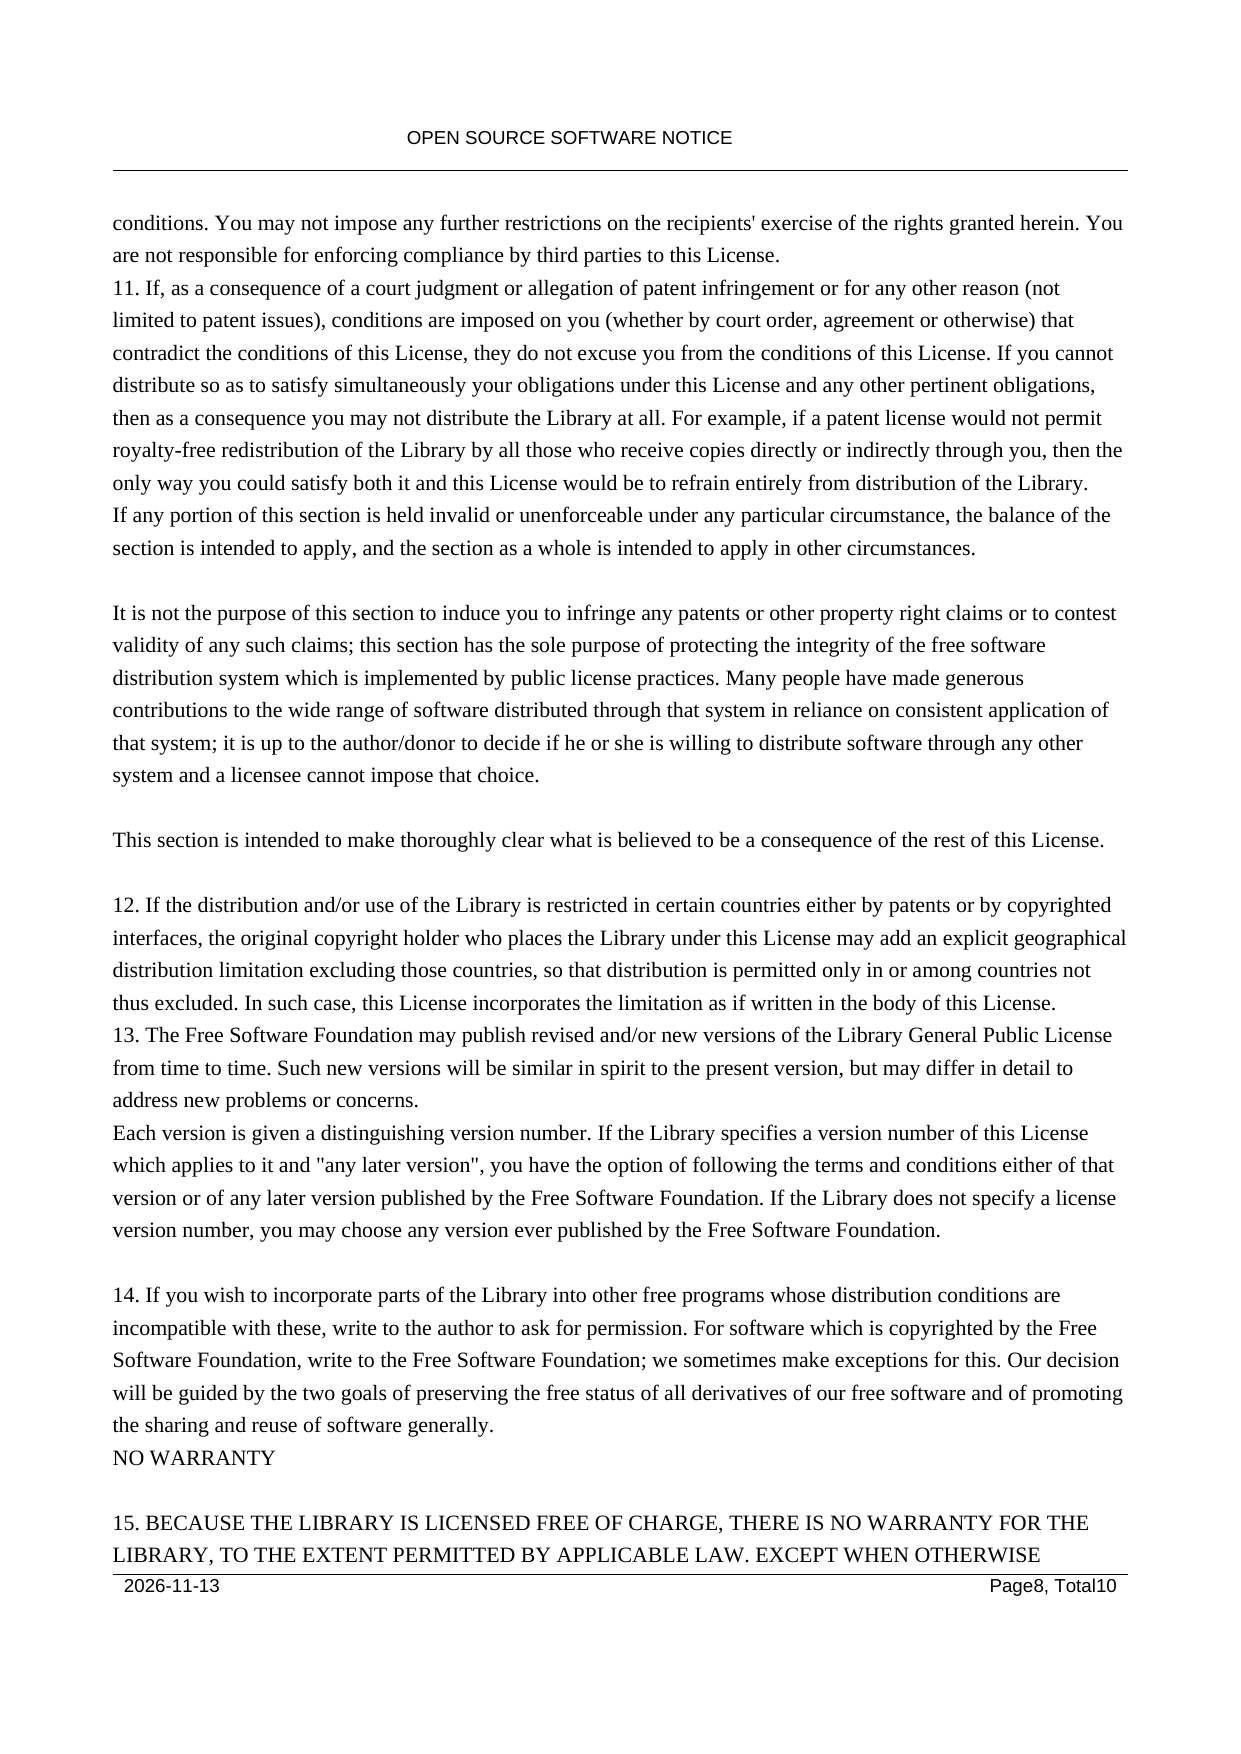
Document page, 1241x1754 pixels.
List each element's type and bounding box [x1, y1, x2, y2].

text [112, 206, 1128, 1571]
